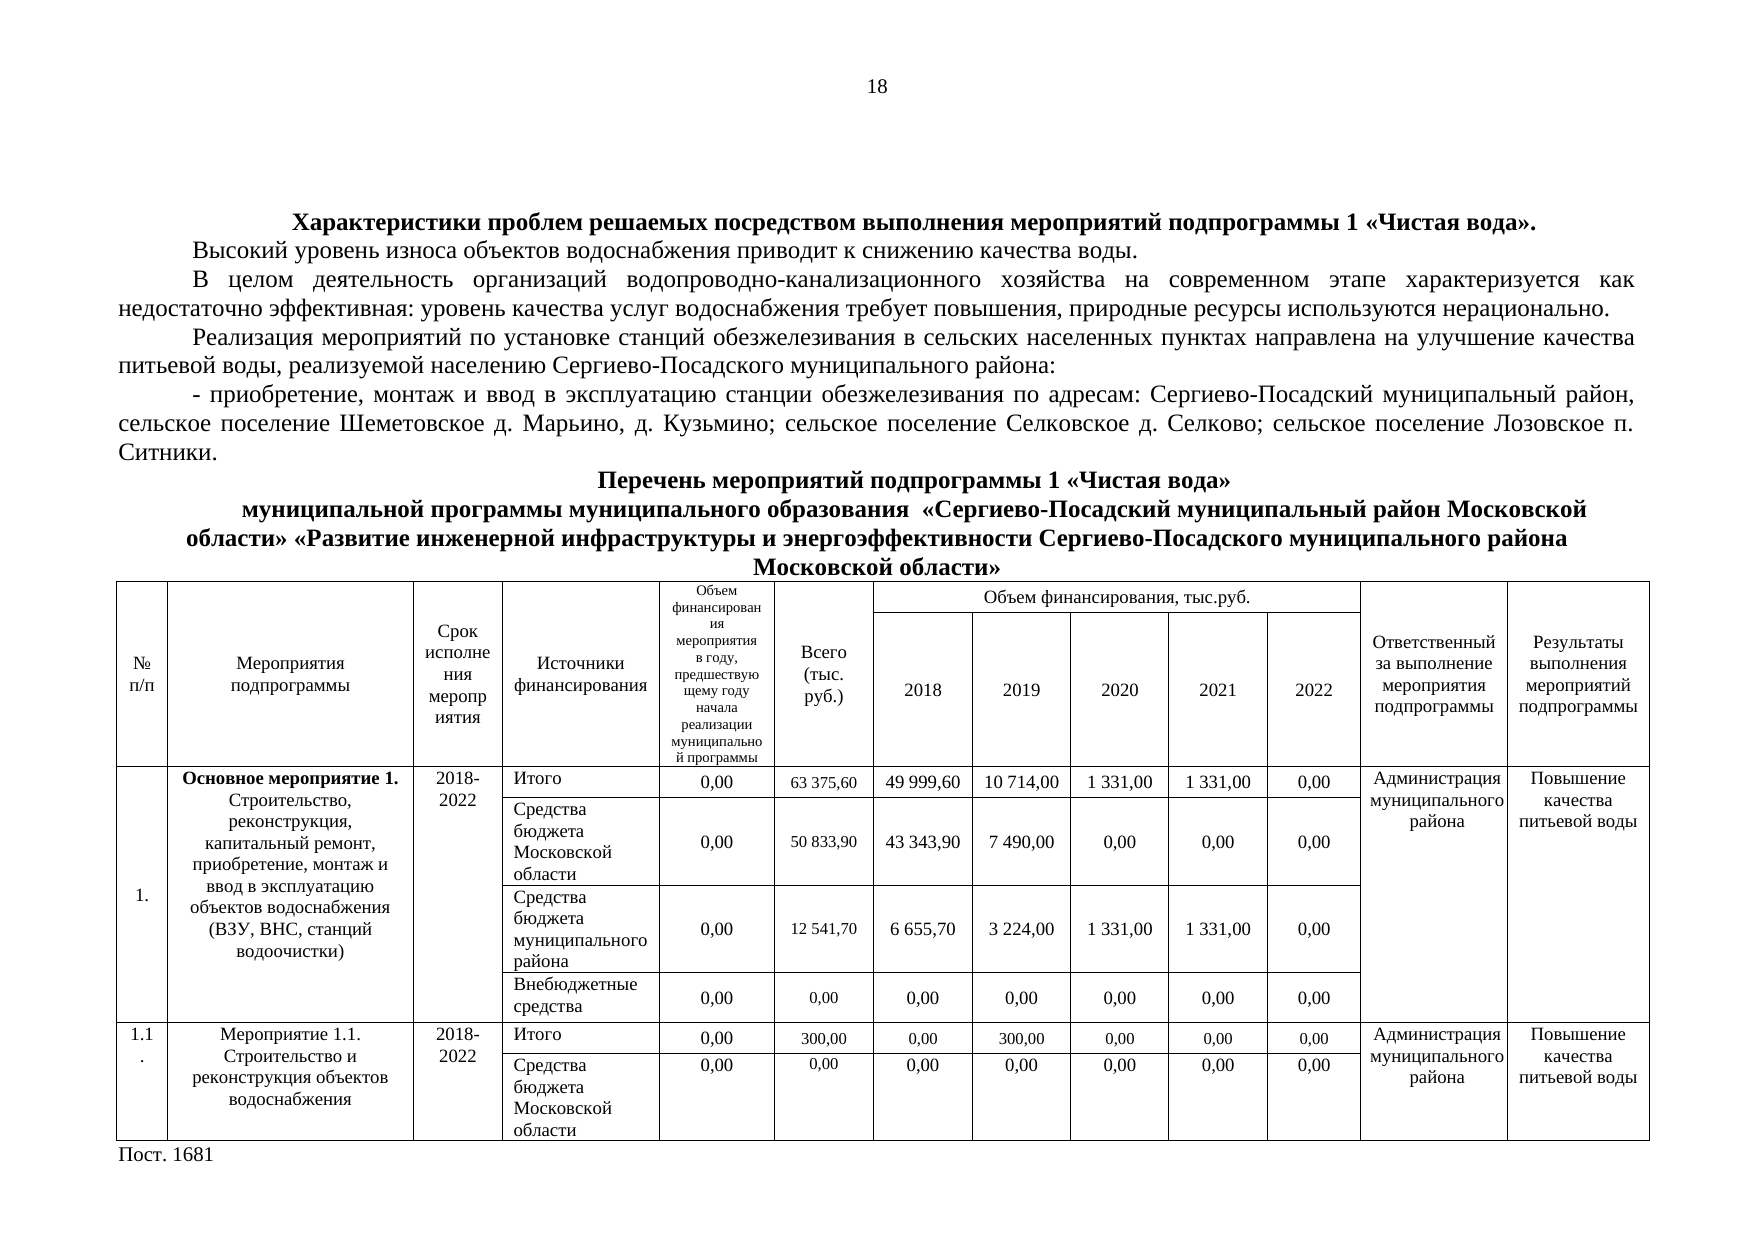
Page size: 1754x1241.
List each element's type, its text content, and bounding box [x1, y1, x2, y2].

table_cell 0,00 [775, 1054, 873, 1140]
table_cell Итого [503, 1023, 659, 1053]
table_cell 0,00 [1268, 1023, 1360, 1053]
table_cell 2020 [1071, 613, 1168, 766]
table_cell 0,00 [874, 973, 972, 1022]
table_cell 300,00 [775, 1023, 873, 1053]
table_cell 10 714,00 [973, 767, 1070, 797]
table_cell 0,00 [660, 1023, 774, 1053]
text - приобретение, монтаж и ввод в эксплуатацию станции обезжелезивания по адресам: Сергиево-Посадский муниципальный район, сельское поселение Шеметовское д. Марьино, д. Кузьмино; сельское поселение Селковское д. Селково; сельское поселение Лозовское п. Ситники. [118, 379, 1636, 466]
table_cell 0,00 [775, 973, 873, 1022]
table_cell 1.1. [117, 1023, 167, 1140]
text муниципальной программы муниципального образования «Сергиево-Посадский муниципальный район Московской области» «Развитие инженерной инфраструктуры и энергоэффективности Сергиево-Посадского муниципального района Московской области» [118, 494, 1636, 581]
table_cell 50 833,90 [775, 798, 873, 884]
table_cell 1 331,00 [1169, 767, 1267, 797]
table_cell 49 999,60 [874, 767, 972, 797]
table_cell 0,00 [1071, 1023, 1168, 1053]
table_cell Внебюджетные средства [503, 973, 659, 1022]
table_cell 43 343,90 [874, 798, 972, 884]
table_cell 0,00 [1071, 973, 1168, 1022]
table_cell 3 224,00 [973, 886, 1070, 972]
table_cell 0,00 [1169, 973, 1267, 1022]
table_cell 2018-2022 [414, 1023, 502, 1140]
table_cell 2018 [874, 613, 972, 766]
text Реализация мероприятий по установке станций обезжелезивания в сельских населенных пунктах направлена на улучшение качества питьевой воды, реализуемой населению Сергиево-Посадского муниципального района: [118, 322, 1636, 379]
table_cell 0,00 [1268, 798, 1360, 884]
table_cell Средства бюджета Московской области [503, 1054, 659, 1140]
table_cell 0,00 [660, 973, 774, 1022]
table_cell 1 331,00 [1071, 886, 1168, 972]
table_header № п/п [117, 582, 167, 766]
table_cell Основное мероприятие 1. Строительство, реконструкция, капитальный ремонт, приобретение, монтаж и ввод в эксплуатацию объектов водоснабжения (ВЗУ, ВНС, станций водоочистки) [168, 767, 413, 1022]
table_header Объем финансирования мероприятия в году, предшествующему году начала реализации муниципальной программы [660, 582, 774, 766]
table_cell 0,00 [874, 1023, 972, 1053]
table_cell 0,00 [874, 1054, 972, 1140]
table_cell 0,00 [660, 767, 774, 797]
table_header Мероприятия подпрограммы [168, 582, 413, 766]
table_cell 0,00 [660, 1054, 774, 1140]
table_cell 1. [117, 767, 167, 1022]
table_cell 7 490,00 [973, 798, 1070, 884]
table_cell 0,00 [1169, 1023, 1267, 1053]
table_cell 1 331,00 [1071, 767, 1168, 797]
table_header Срок исполнения мероприятия [414, 582, 502, 766]
table_cell Средства бюджета Московской области [503, 798, 659, 884]
table_cell 0,00 [1169, 1054, 1267, 1140]
table_cell 0,00 [660, 798, 774, 884]
table_cell Средства бюджета муниципального района [503, 886, 659, 972]
table_cell Мероприятие 1.1. Строительство и реконструкция объектов водоснабжения [168, 1023, 413, 1140]
table_cell 12 541,70 [775, 886, 873, 972]
table_cell 0,00 [973, 1054, 1070, 1140]
table_cell 0,00 [1268, 973, 1360, 1022]
table_cell 0,00 [1268, 767, 1360, 797]
table_cell 300,00 [973, 1023, 1070, 1053]
table_header Всего (тыс. руб.) [775, 582, 873, 766]
table_header Источники финансирования [503, 582, 659, 766]
table_cell 2018-2022 [414, 767, 502, 1022]
table_cell 1 331,00 [1169, 886, 1267, 972]
text Перечень мероприятий подпрограммы 1 «Чистая вода» [118, 466, 1636, 494]
text Высокий уровень износа объектов водоснабжения приводит к снижению качества воды. [118, 236, 1636, 264]
table_cell 0,00 [1071, 1054, 1168, 1140]
table_cell Администрация муниципального района [1361, 767, 1507, 1022]
table_cell Администрация муниципального района [1361, 1023, 1507, 1140]
table_cell 2022 [1268, 613, 1360, 766]
table_header Объем финансирования, тыс.руб. [874, 582, 1360, 612]
table_cell 0,00 [1268, 886, 1360, 972]
table_cell 0,00 [973, 973, 1070, 1022]
table_cell 0,00 [660, 886, 774, 972]
table_header Ответственный за выполнение мероприятия подпрограммы [1361, 582, 1507, 766]
table_cell Повышение качества питьевой воды [1508, 767, 1649, 1022]
table_cell 63 375,60 [775, 767, 873, 797]
table_cell 0,00 [1071, 798, 1168, 884]
text Характеристики проблем решаемых посредством выполнения мероприятий подпрограммы 1 «Чистая вода». [118, 207, 1636, 236]
table_cell Итого [503, 767, 659, 797]
table_cell 6 655,70 [874, 886, 972, 972]
table_cell 2021 [1169, 613, 1267, 766]
table_cell 0,00 [1169, 798, 1267, 884]
table_header Результаты выполнения мероприятий подпрограммы [1508, 582, 1649, 766]
table_cell Повышение качества питьевой воды [1508, 1023, 1649, 1140]
text В целом деятельность организаций водопроводно-канализационного хозяйства на современном этапе характеризуется как недостаточно эффективная: уровень качества услуг водоснабжения требует повышения, природные ресурсы используются нерационально. [118, 264, 1636, 322]
table_cell 0,00 [1268, 1054, 1360, 1140]
table_cell 2019 [973, 613, 1070, 766]
